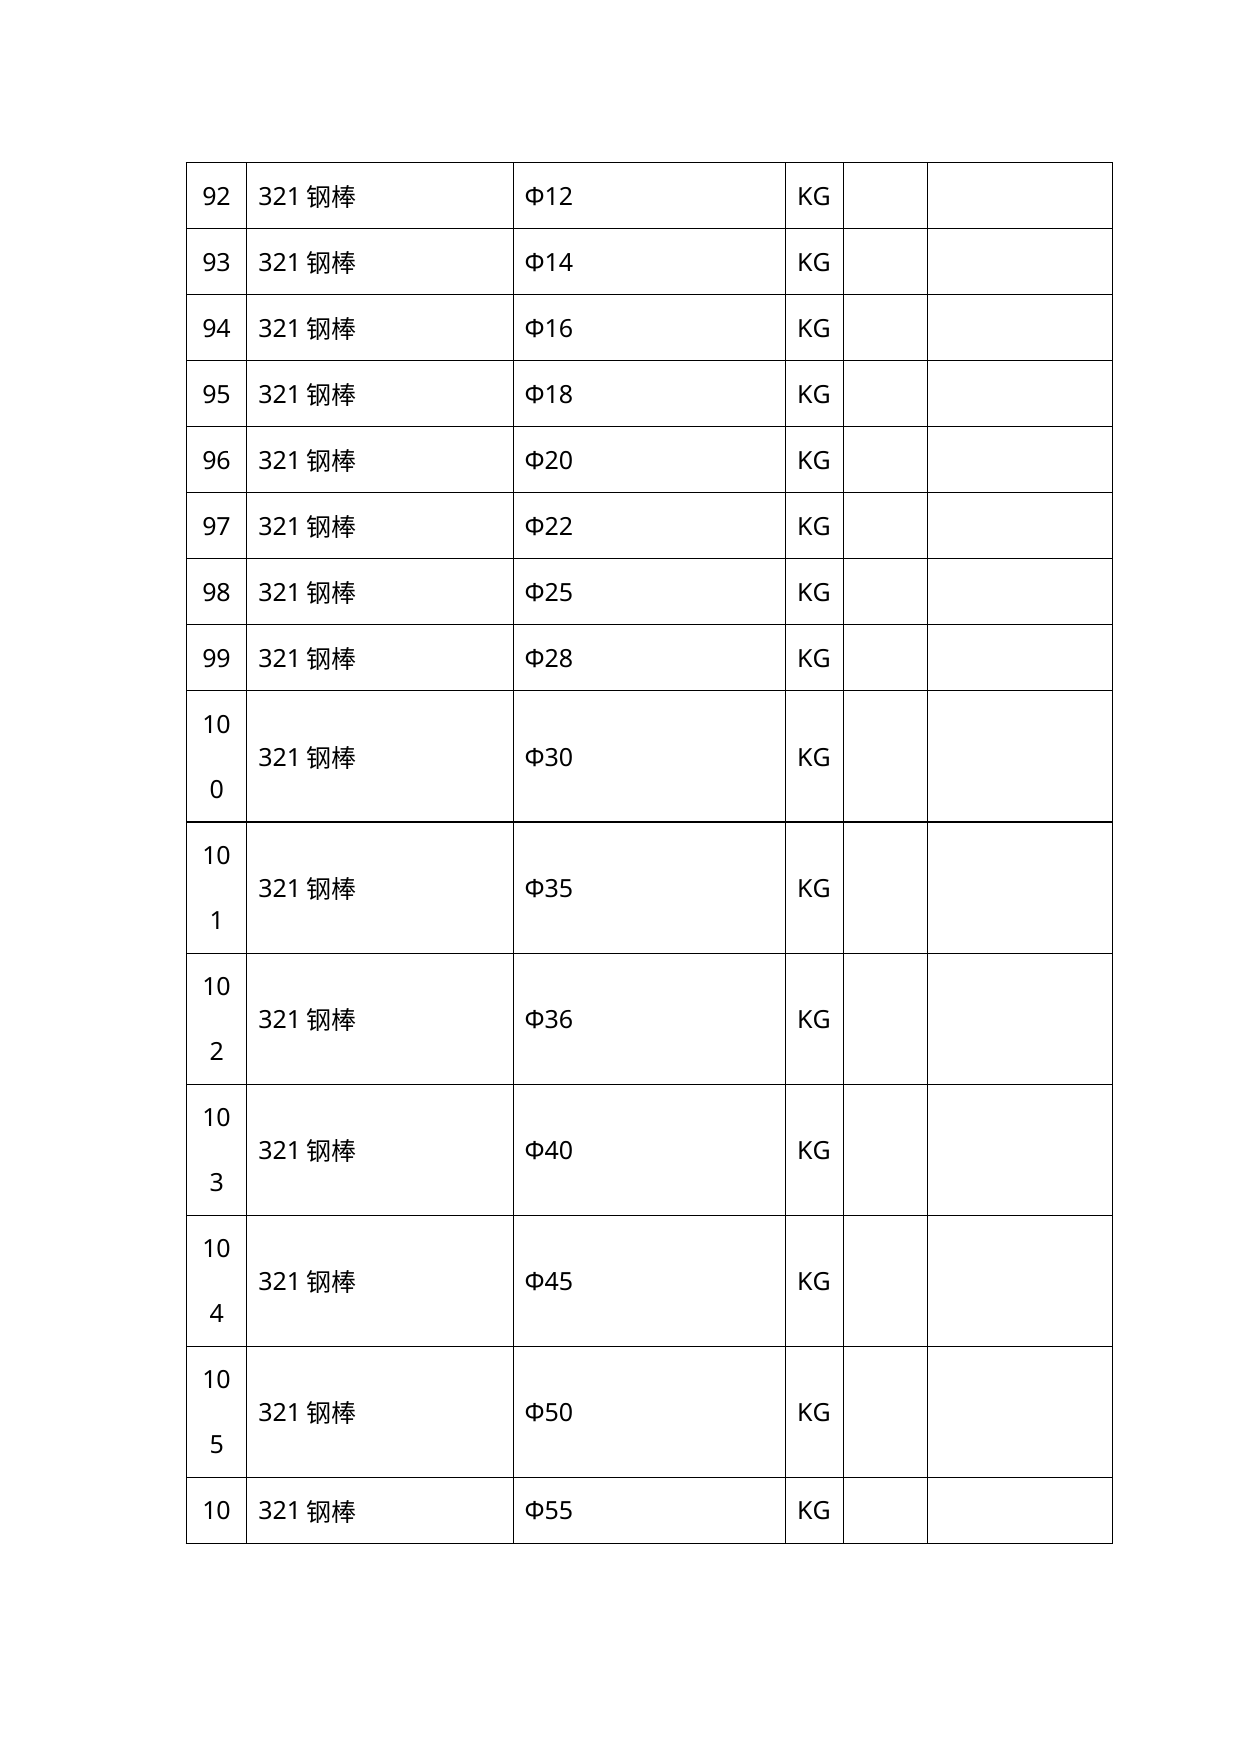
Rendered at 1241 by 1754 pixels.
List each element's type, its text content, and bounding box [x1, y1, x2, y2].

table_cell [844, 823, 927, 952]
table_cell [844, 1347, 927, 1477]
table_cell 103 [187, 1085, 246, 1214]
table_cell 321钢棒 [247, 625, 513, 690]
table_cell KG [786, 229, 843, 294]
table_cell KG [786, 954, 843, 1083]
table_cell 96 [187, 427, 246, 492]
table_cell 97 [187, 493, 246, 558]
table_cell KG [786, 427, 843, 492]
table_cell KG [786, 625, 843, 690]
table_cell 99 [187, 625, 246, 690]
table_cell KG [786, 361, 843, 426]
table_cell [928, 1216, 1112, 1346]
table_cell [844, 1216, 927, 1346]
table_cell [928, 229, 1112, 294]
table_cell [844, 1085, 927, 1214]
table_cell [844, 163, 927, 228]
table_cell [844, 295, 927, 360]
table_cell [844, 229, 927, 294]
table_cell [844, 493, 927, 558]
table_cell 321钢棒 [247, 691, 513, 821]
table_cell 321钢棒 [247, 493, 513, 558]
table_cell Φ45 [514, 1216, 785, 1346]
table_cell 321钢棒 [247, 1478, 513, 1543]
table_cell 98 [187, 559, 246, 624]
table_cell Φ14 [514, 229, 785, 294]
table_cell Φ20 [514, 427, 785, 492]
table_cell KG [786, 823, 843, 952]
table_cell 104 [187, 1216, 246, 1346]
table_cell [928, 493, 1112, 558]
table_cell KG [786, 559, 843, 624]
table_cell [844, 427, 927, 492]
table_cell 321钢棒 [247, 1216, 513, 1346]
table_cell KG [786, 1216, 843, 1346]
table_cell [844, 691, 927, 821]
table_cell [928, 361, 1112, 426]
table_cell Φ30 [514, 691, 785, 821]
table_cell [928, 163, 1112, 228]
table_cell Φ25 [514, 559, 785, 624]
table_cell 102 [187, 954, 246, 1083]
table_cell 321钢棒 [247, 954, 513, 1083]
table_cell Φ55 [514, 1478, 785, 1543]
table_cell 321钢棒 [247, 559, 513, 624]
table_cell 321钢棒 [247, 361, 513, 426]
table_cell [928, 427, 1112, 492]
table_cell 100 [187, 691, 246, 821]
table_cell 93 [187, 229, 246, 294]
table_cell Φ16 [514, 295, 785, 360]
table_cell Φ18 [514, 361, 785, 426]
table_cell 321钢棒 [247, 163, 513, 228]
table_cell [928, 691, 1112, 821]
table_cell 95 [187, 361, 246, 426]
table_cell 321钢棒 [247, 1085, 513, 1214]
table_cell [928, 1478, 1112, 1543]
table_cell [844, 559, 927, 624]
table_cell KG [786, 163, 843, 228]
table_cell Φ12 [514, 163, 785, 228]
table_cell KG [786, 1085, 843, 1214]
table_cell 94 [187, 295, 246, 360]
table_cell 106 [187, 1478, 246, 1543]
table_cell [928, 625, 1112, 690]
table_cell [928, 1347, 1112, 1477]
table_cell [844, 1478, 927, 1543]
table_cell [844, 954, 927, 1083]
table_cell Φ40 [514, 1085, 785, 1214]
table_cell 321钢棒 [247, 823, 513, 952]
table_cell 105 [187, 1347, 246, 1477]
table_cell Φ50 [514, 1347, 785, 1477]
table_cell [844, 361, 927, 426]
table_cell Φ36 [514, 954, 785, 1083]
table_cell Φ28 [514, 625, 785, 690]
table_cell KG [786, 691, 843, 821]
table_cell KG [786, 1478, 843, 1543]
table_cell 321钢棒 [247, 427, 513, 492]
table_cell KG [786, 295, 843, 360]
table_cell [928, 295, 1112, 360]
table_cell KG [786, 493, 843, 558]
table_cell Φ35 [514, 823, 785, 952]
table_cell 321钢棒 [247, 295, 513, 360]
table_cell [928, 559, 1112, 624]
table_cell Φ22 [514, 493, 785, 558]
table_cell [928, 1085, 1112, 1214]
table_cell KG [786, 1347, 843, 1477]
table_cell 92 [187, 163, 246, 228]
table_cell 101 [187, 823, 246, 952]
table_cell 321钢棒 [247, 1347, 513, 1477]
table_cell [928, 823, 1112, 952]
table_cell [844, 625, 927, 690]
table_cell 321钢棒 [247, 229, 513, 294]
table_cell [928, 954, 1112, 1083]
